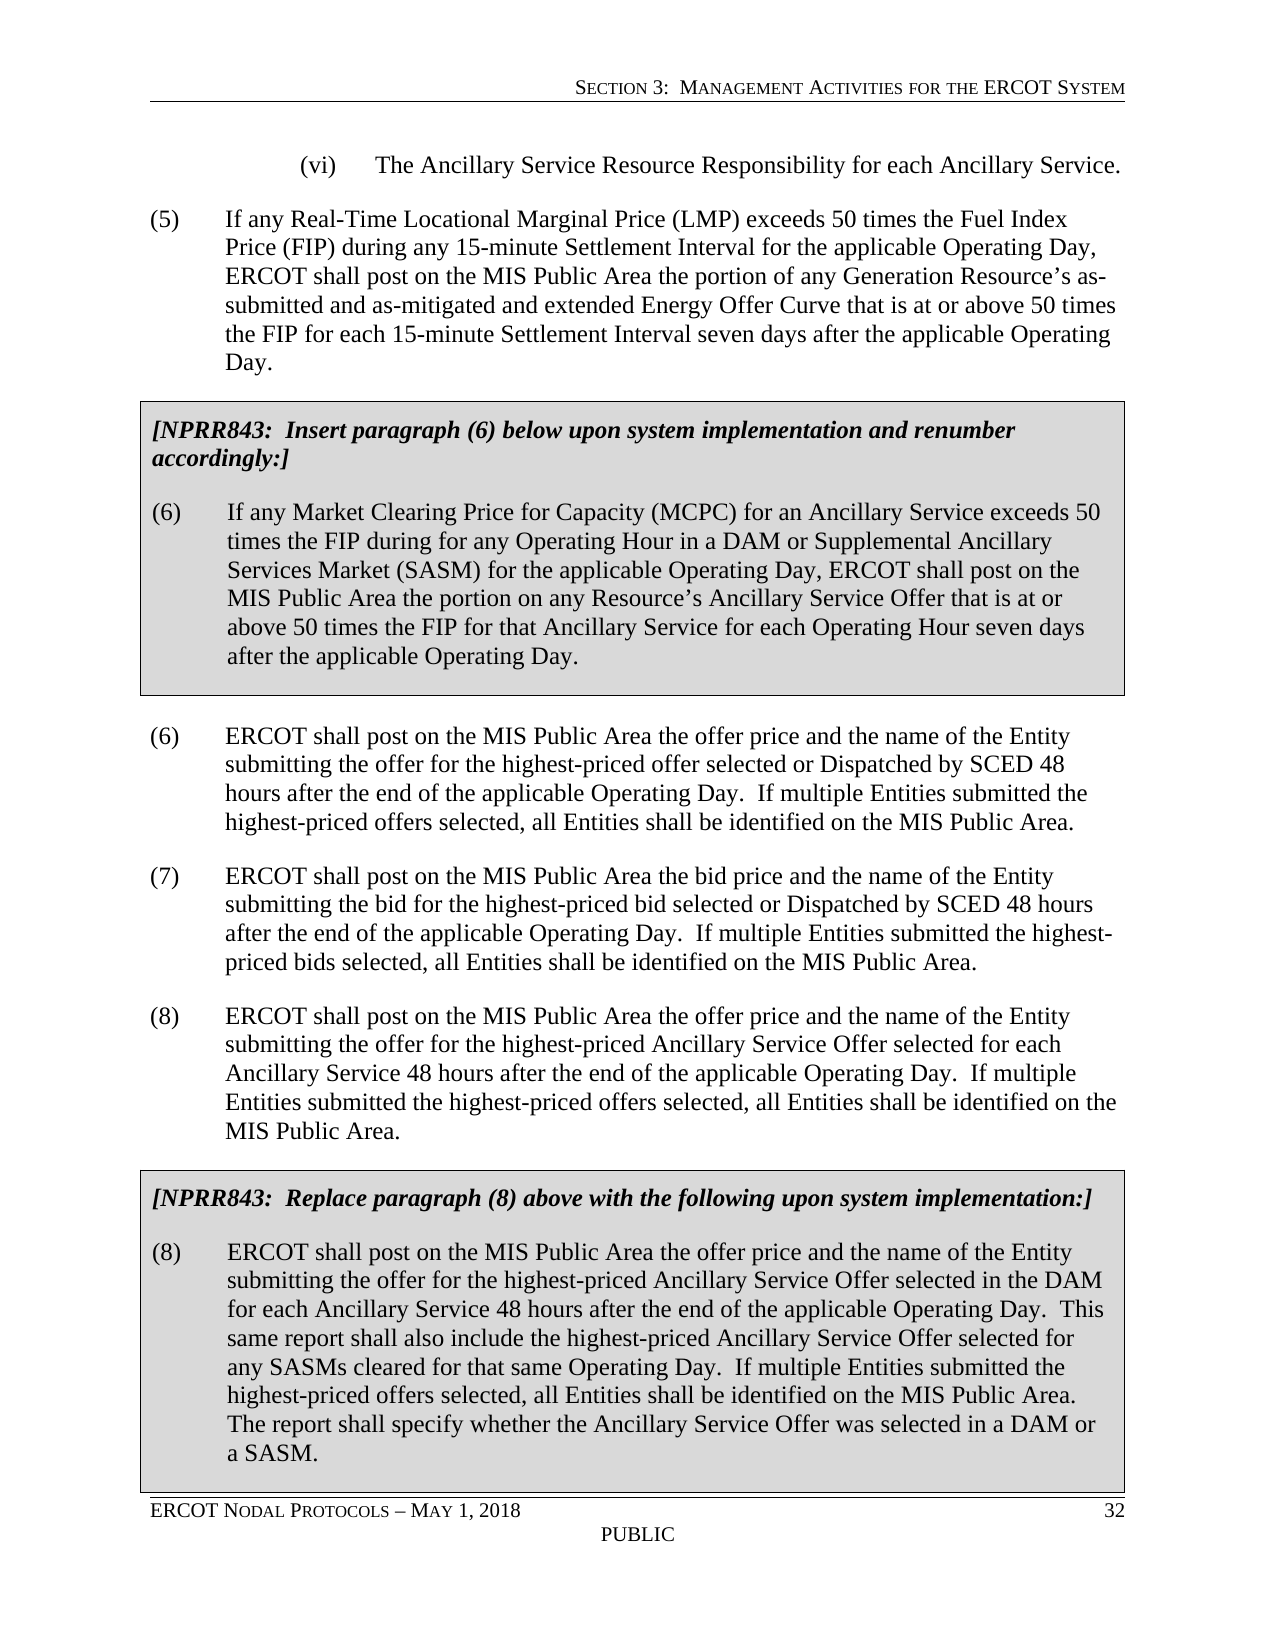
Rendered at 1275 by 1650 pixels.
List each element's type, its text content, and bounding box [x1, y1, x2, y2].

list (7) ERCOT shall post on the MIS Public Area the bid price and the name of the Entity submitting the bid for the highest-priced bid selected or Dispatched by SCED 48 hours after the end of the applicable Operating Day. If multiple Entities submitted the highest-priced bids selected, all Entities shall be identified on the MIS Public Area. [150, 861, 1125, 976]
list (6) ERCOT shall post on the MIS Public Area the offer price and the name of the Entity submitting the offer for the highest-priced offer selected or Dispatched by SCED 48 hours after the end of the applicable Operating Day. If multiple Entities submitted the highest-priced offers selected, all Entities shall be identified on the MIS Public Area. [150, 721, 1125, 836]
list (8) ERCOT shall post on the MIS Public Area the offer price and the name of the Entity submitting the offer for the highest-priced Ancillary Service Offer selected for each Ancillary Service 48 hours after the end of the applicable Operating Day. If multiple Entities submitted the highest-priced offers selected, all Entities shall be identified on the MIS Public Area. [150, 1001, 1125, 1144]
list (5) If any Real-Time Locational Marginal Price (LMP) exceeds 50 times the Fuel Index Price (FIP) during any 15-minute Settlement Interval for the applicable Operating Day, ERCOT shall post on the MIS Public Area the portion of any Generation Resource’s as-submitted and as-mitigated and extended Energy Offer Curve that is at or above 50 times the FIP for each 15-minute Settlement Interval seven days after the applicable Operating Day. [150, 204, 1125, 376]
table_header [NPRR843: Replace paragraph (8) above with the following upon system implementation:] (8) ERCOT shall post on the MIS Public Area the offer price and the name of the Entity submitting the offer for the highest-priced Ancillary Service Offer selected in the DAM for each Ancillary Service 48 hours after the end of the applicable Operating Day. This same report shall also include the highest-priced Ancillary Service Offer selected for any SASMs cleared for that same Operating Day. If multiple Entities submitted the highest-priced offers selected, all Entities shall be identified on the MIS Public Area. The report shall specify whether the Ancillary Service Offer was selected in a DAM or a SASM. [141, 1171, 1124, 1492]
list (vi) The Ancillary Service Resource Responsibility for each Ancillary Service. [300, 150, 1125, 179]
table_header [NPRR843: Insert paragraph (6) below upon system implementation and renumber accordingly:] (6) If any Market Clearing Price for Capacity (MCPC) for an Ancillary Service exceeds 50 times the FIP during for any Operating Hour in a DAM or Supplemental Ancillary Services Market (SASM) for the applicable Operating Day, ERCOT shall post on the MIS Public Area the portion on any Resource’s Ancillary Service Offer that is at or above 50 times the FIP for that Ancillary Service for each Operating Hour seven days after the applicable Operating Day. [141, 402, 1124, 695]
